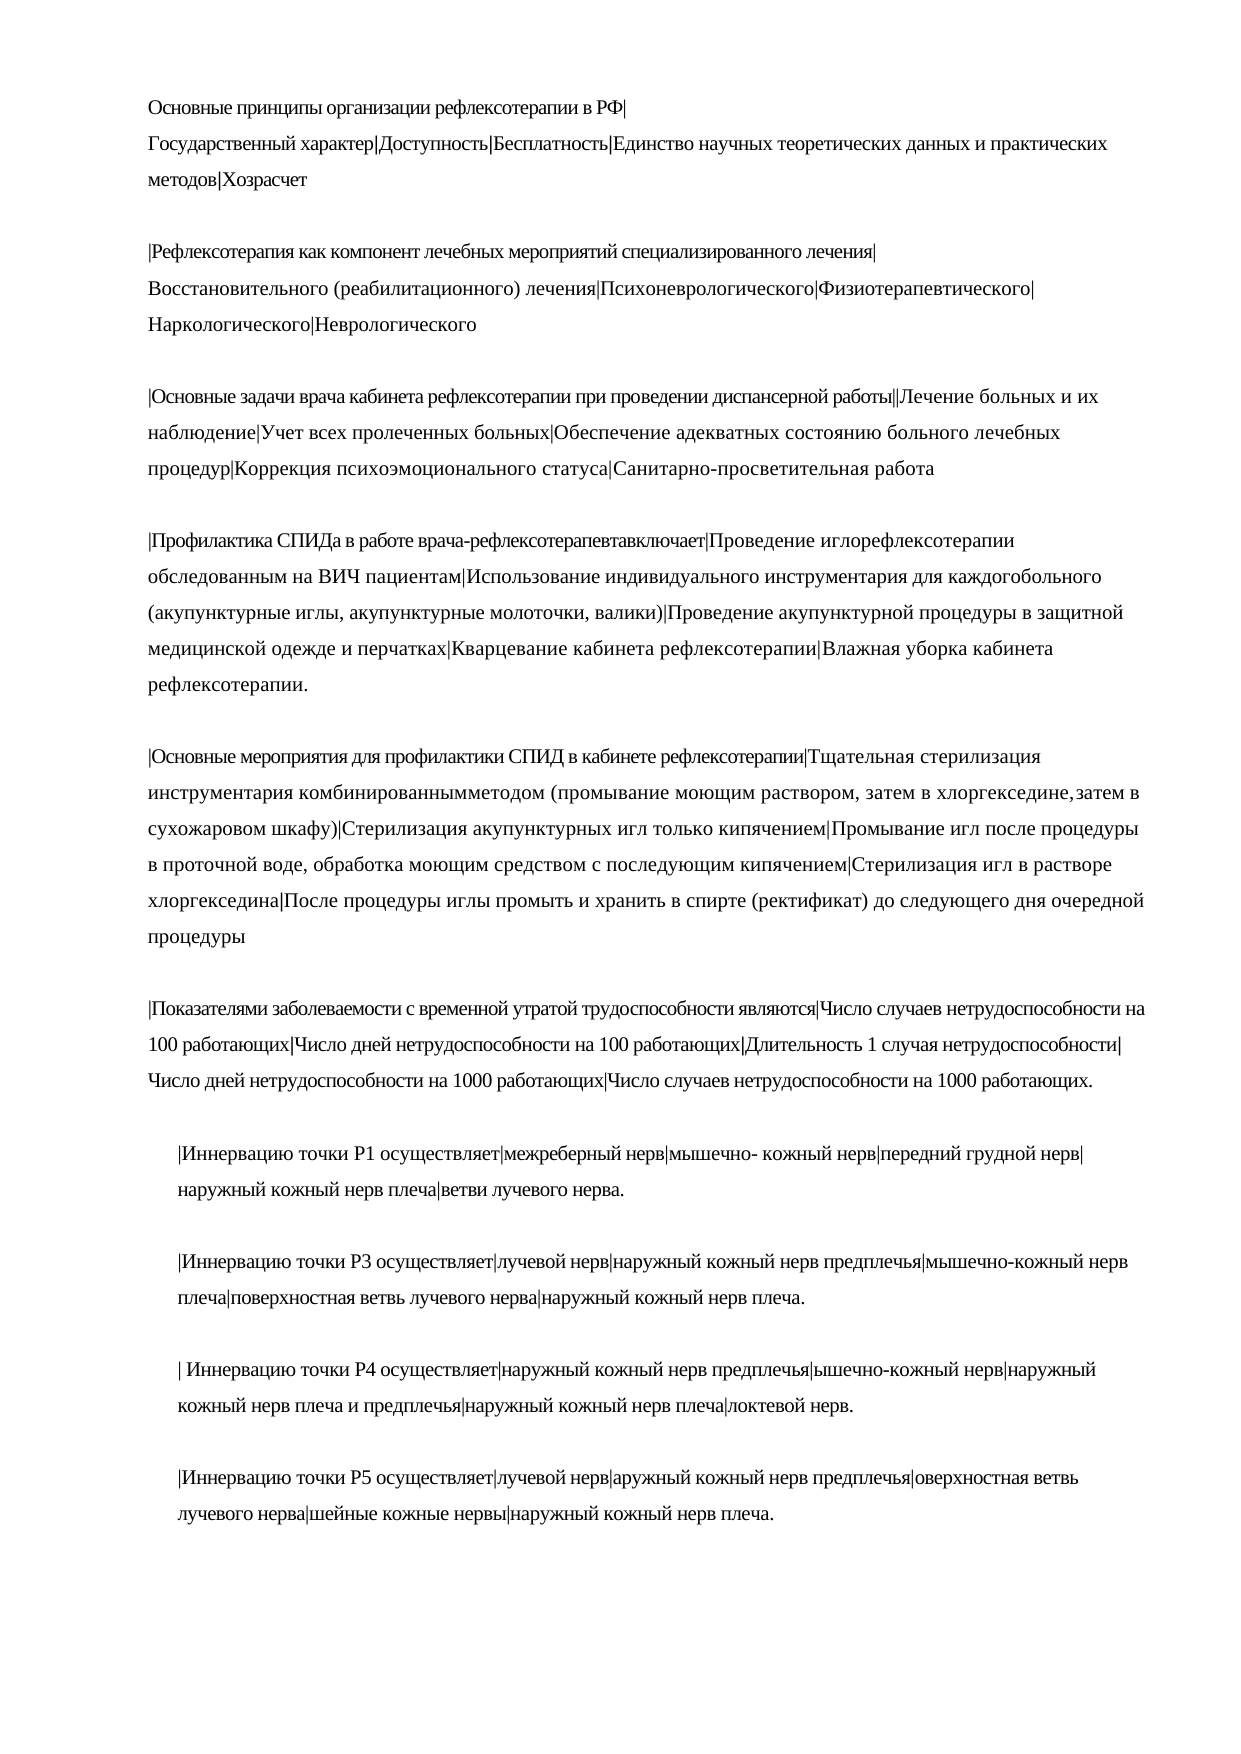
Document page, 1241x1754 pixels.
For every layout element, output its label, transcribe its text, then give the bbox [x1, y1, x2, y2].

text |Профилактика СПИДа в работе врача-рефлексотерапевтавключает|Проведение иглорефлексотерапии обследованным на ВИЧ пациентам|Использование индивидуального инструментария для каждогобольного (акупунктурные иглы, акупунктурные молоточки, валики)|Проведение акупунктурной процедуры в защитной медицинской одежде и перчатках|Кварцевание кабинета рефлексотерапии|Влажная уборка кабинета рефлексотерапии. [148, 528, 1152, 696]
text Восстановительного (реабилитационного) лечения|Психоневрологического|Физиотерапевтического|Наркологического|Неврологического [148, 275, 1152, 336]
text |Иннервацию точки Р5 осуществляет|лучевой нерв|аружный кожный нерв предплечья|оверхностная ветвь лучевого нерва|шейные кожные нервы|наружный кожный нерв плеча. [177, 1465, 1152, 1525]
text |Рефлексотерапия как компонент лечебных мероприятий специализированного лечения| [148, 239, 1152, 263]
text |Иннервацию точки Р3 осуществляет|лучевой нерв|наружный кожный нерв предплечья|мышечно-кожный нерв плеча|поверхностная ветвь лучевого нерва|наружный кожный нерв плеча. [177, 1248, 1152, 1309]
text Государственный характер|Доступность|Бесплатность|Единство научных теоретических данных и практических методов|Хозрасчет [148, 131, 1152, 191]
text | Иннервацию точки Р4 осуществляет|наружный кожный нерв предплечья|ышечно-кожный нерв|наружный кожный нерв плеча и предплечья|наружный кожный нерв плеча|локтевой нерв. [177, 1357, 1152, 1417]
text |Основные задачи врача кабинета рефлексотерапии при проведении диспансерной работы||Лечение больных и их наблюдение|Учет всех пролеченных больных|Обеспечение адекватных состоянию больного лечебных процедур|Коррекция психоэмоционального статуса|Санитарно-просветительная работа [148, 383, 1152, 480]
text |Иннервацию точки Р1 осуществляет|межреберный нерв|мышечно- кожный нерв|передний грудной нерв|наружный кожный нерв плеча|ветви лучевого нерва. [177, 1140, 1152, 1201]
text |Показателями заболеваемости с временной утратой трудоспособности являются|Число случаев нетрудоспособности на 100 работающих|Число дней нетрудоспособности на 100 работающих|Длительность 1 случая нетрудоспособности|Число дней нетрудоспособности на 1000 работающих|Число случаев нетрудоспособности на 1000 работающих. [148, 996, 1152, 1092]
text Основные принципы организации рефлексотерапии в РФ| [148, 95, 1152, 119]
text |Основные мероприятия для профилактики СПИД в кабинете рефлексотерапии|Тщательная стерилизация инструментария комбинированнымметодом (промывание моющим раствором, затем в хлоргекседине,затем в сухожаровом шкафу)|Стерилизация акупунктурных игл только кипячением|Промывание игл после процедуры в проточной воде, обработка моющим средством с последующим кипячением|Стерилизация игл в растворе хлоргекседина|После процедуры иглы промыть и хранить в спирте (ректификат) до следующего дня очередной процедуры [148, 744, 1152, 948]
